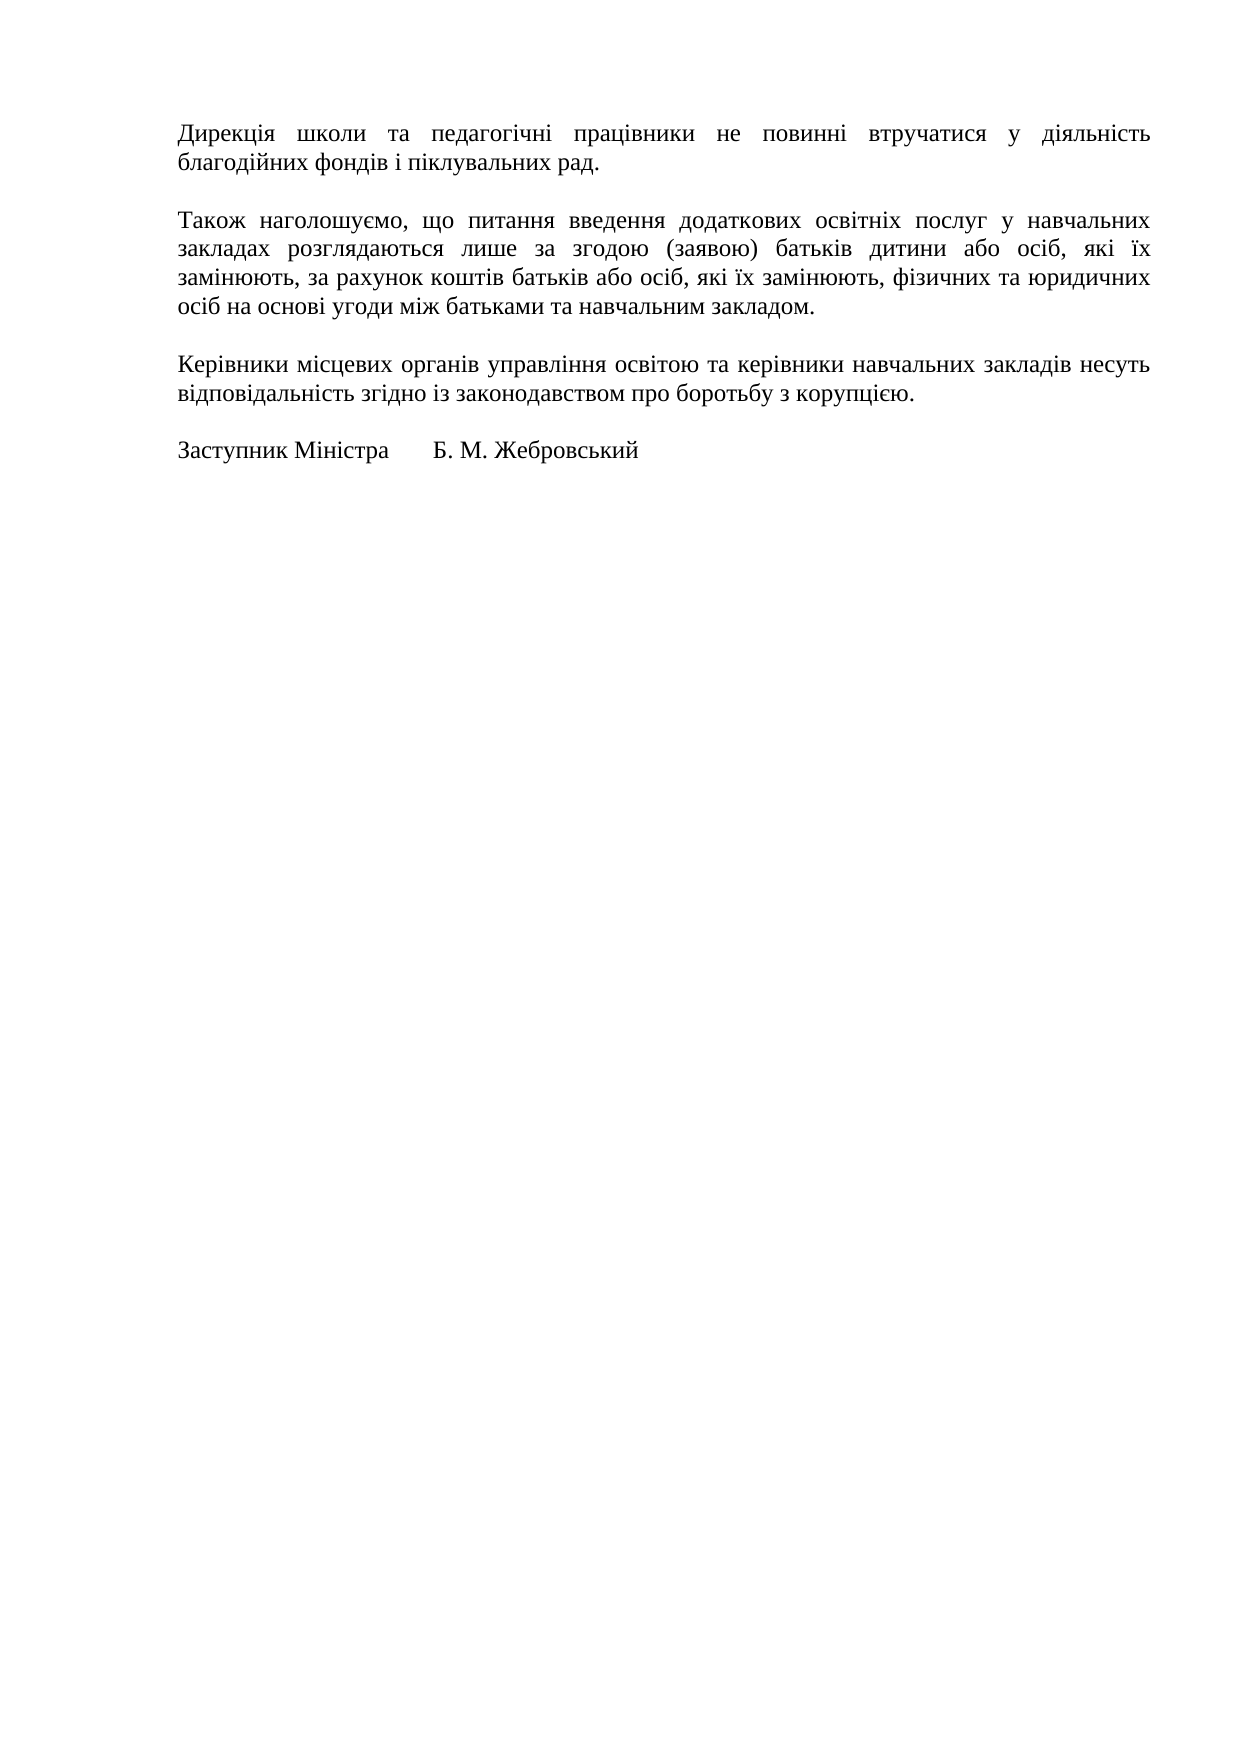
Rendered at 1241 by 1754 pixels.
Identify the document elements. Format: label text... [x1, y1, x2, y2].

text Дирекція школи та педагогічні працівники не повинні втручатися у діяльність благодійних фондів і піклувальних рад. [177, 118, 1152, 176]
text Заступник Міністра Б. М. Жебровський [177, 436, 1152, 464]
text Керівники місцевих органів управління освітою та керівники навчальних закладів несуть відповідальність згідно із законодавством про боротьбу з корупцією. [177, 349, 1152, 406]
text Також наголошуємо, що питання введення додаткових освітніх послуг у навчальних закладах розглядаються лише за згодою (заявою) батьків дитини або осіб, які їх замінюють, за рахунок коштів батьків або осіб, які їх замінюють, фізичних та юридичних осіб на основі угоди між батьками та навчальним закладом. [177, 205, 1152, 320]
